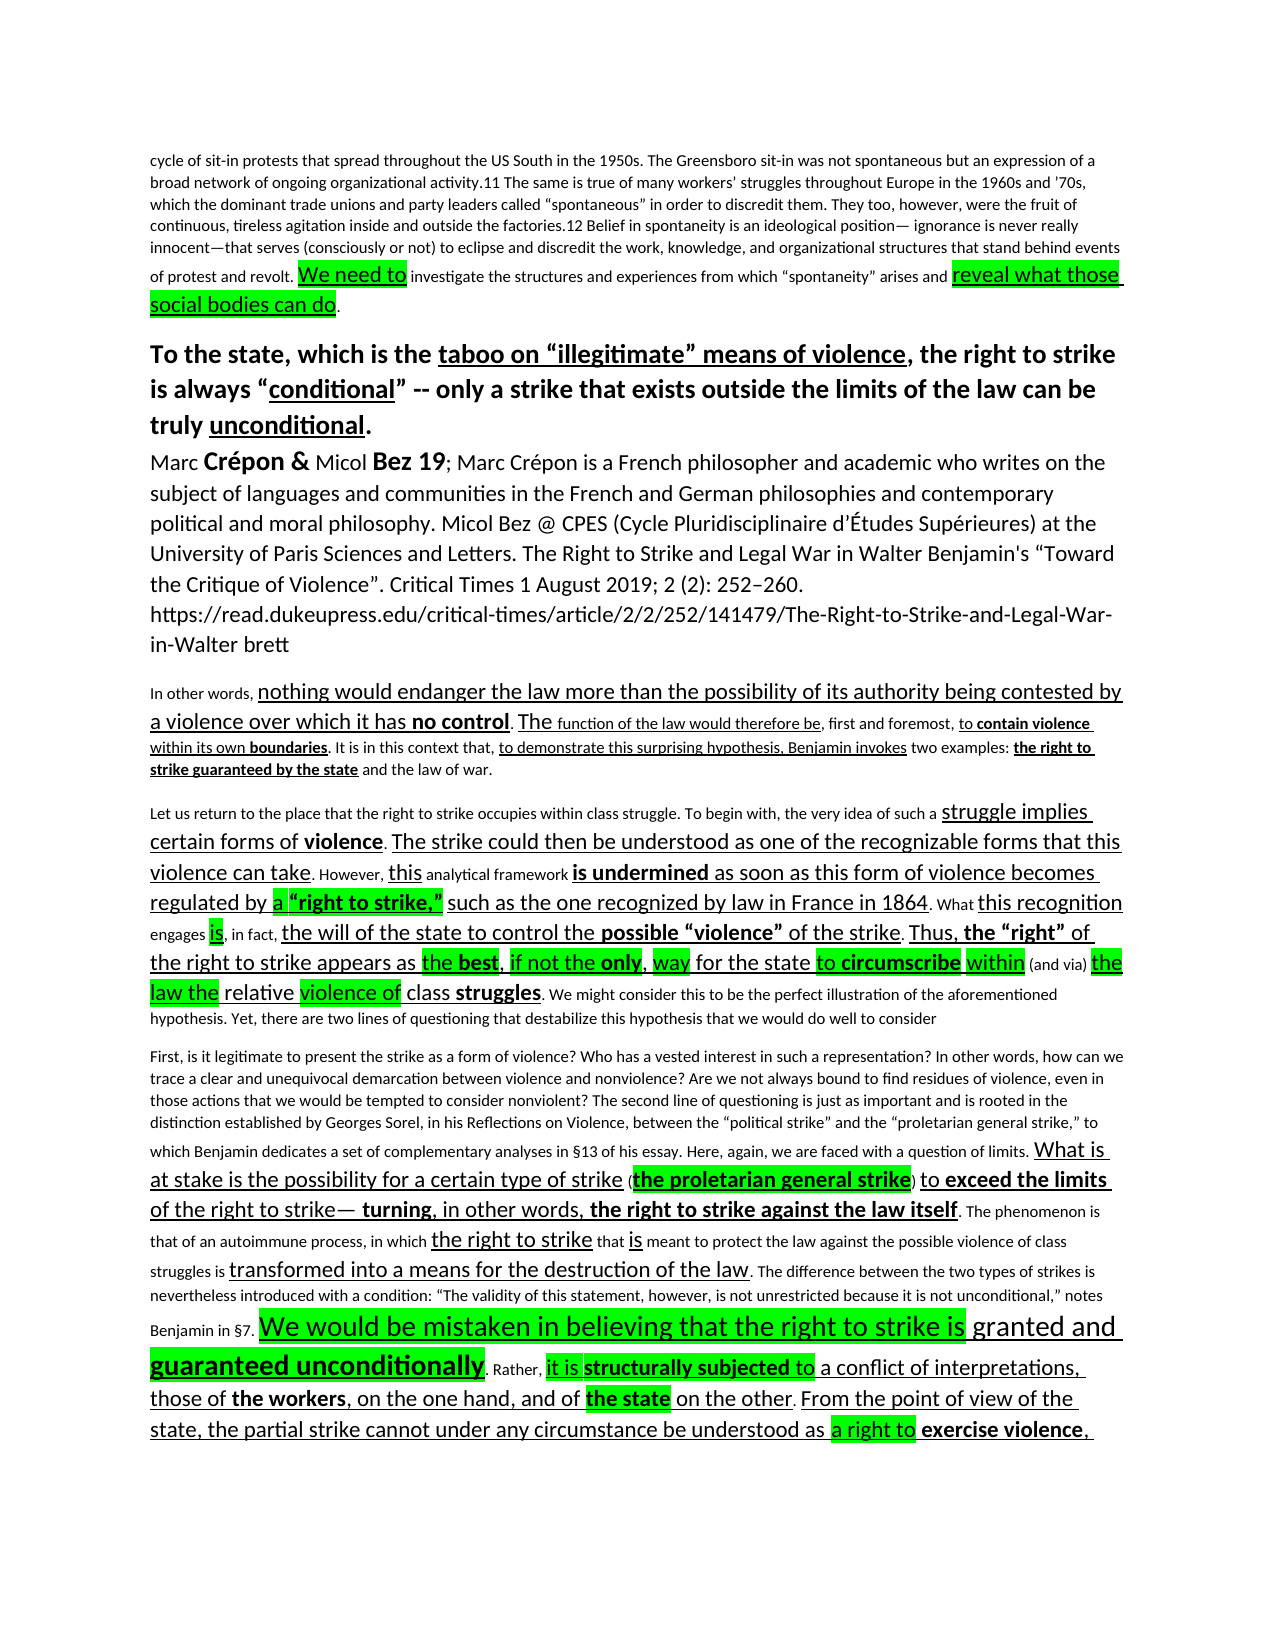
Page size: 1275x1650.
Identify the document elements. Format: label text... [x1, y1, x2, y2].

text Let us return to the place that the right to strike occupies within class struggle. To begin with, the very idea of such a struggle implies certain forms of violence. The strike could then be understood as one of the recognizable forms that this violence can take. However, this analytical framework is undermined as soon as this form of violence becomes regulated by a “right to strike,” such as the one recognized by law in France in 1864. What this recognition engages is, in fact, the will of the state to control the possible “violence” of the strike. Thus, the “right” of the right to strike appears as the best, if not the only, way for the state to circumscribe within (and via) the law the relative violence of class struggles. We might consider this to be the perfect illustration of the aforementioned hypothesis. Yet, there are two lines of questioning that destabilize this hypothesis that we would do well to consider [150, 797, 1125, 1028]
subtitle To the state, which is the taboo on “illegitimate” means of violence, the right to strike is always “conditional” -- only a strike that exists outside the limits of the law can be truly unconditional. [150, 337, 1125, 441]
text Marc Crépon & Micol Bez 19; Marc Crépon is a French philosopher and academic who writes on the subject of languages and communities in the French and German philosophies and contemporary political and moral philosophy. Micol Bez @ CPES (Cycle Pluridisciplinaire d’Études Supérieures) at the University of Paris Sciences and Letters. The Right to Strike and Legal War in Walter Benjamin's “Toward the Critique of Violence”. Critical Times 1 August 2019; 2 (2): 252–260. https://read.dukeupress.edu/critical-times/article/2/2/252/141479/The-Right-to-Strike-and-Legal-War-in-Walter brett [150, 444, 1125, 658]
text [150, 1047, 1125, 1443]
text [150, 150, 1125, 318]
text In other words, nothing would endanger the law more than the possibility of its authority being contested by a violence over which it has no control. The function of the law would therefore be, first and foremost, to contain violence within its own boundaries. It is in this context that, to demonstrate this surprising hypothesis, Benjamin invokes two examples: the right to strike guaranteed by the state and the law of war. [150, 677, 1125, 779]
